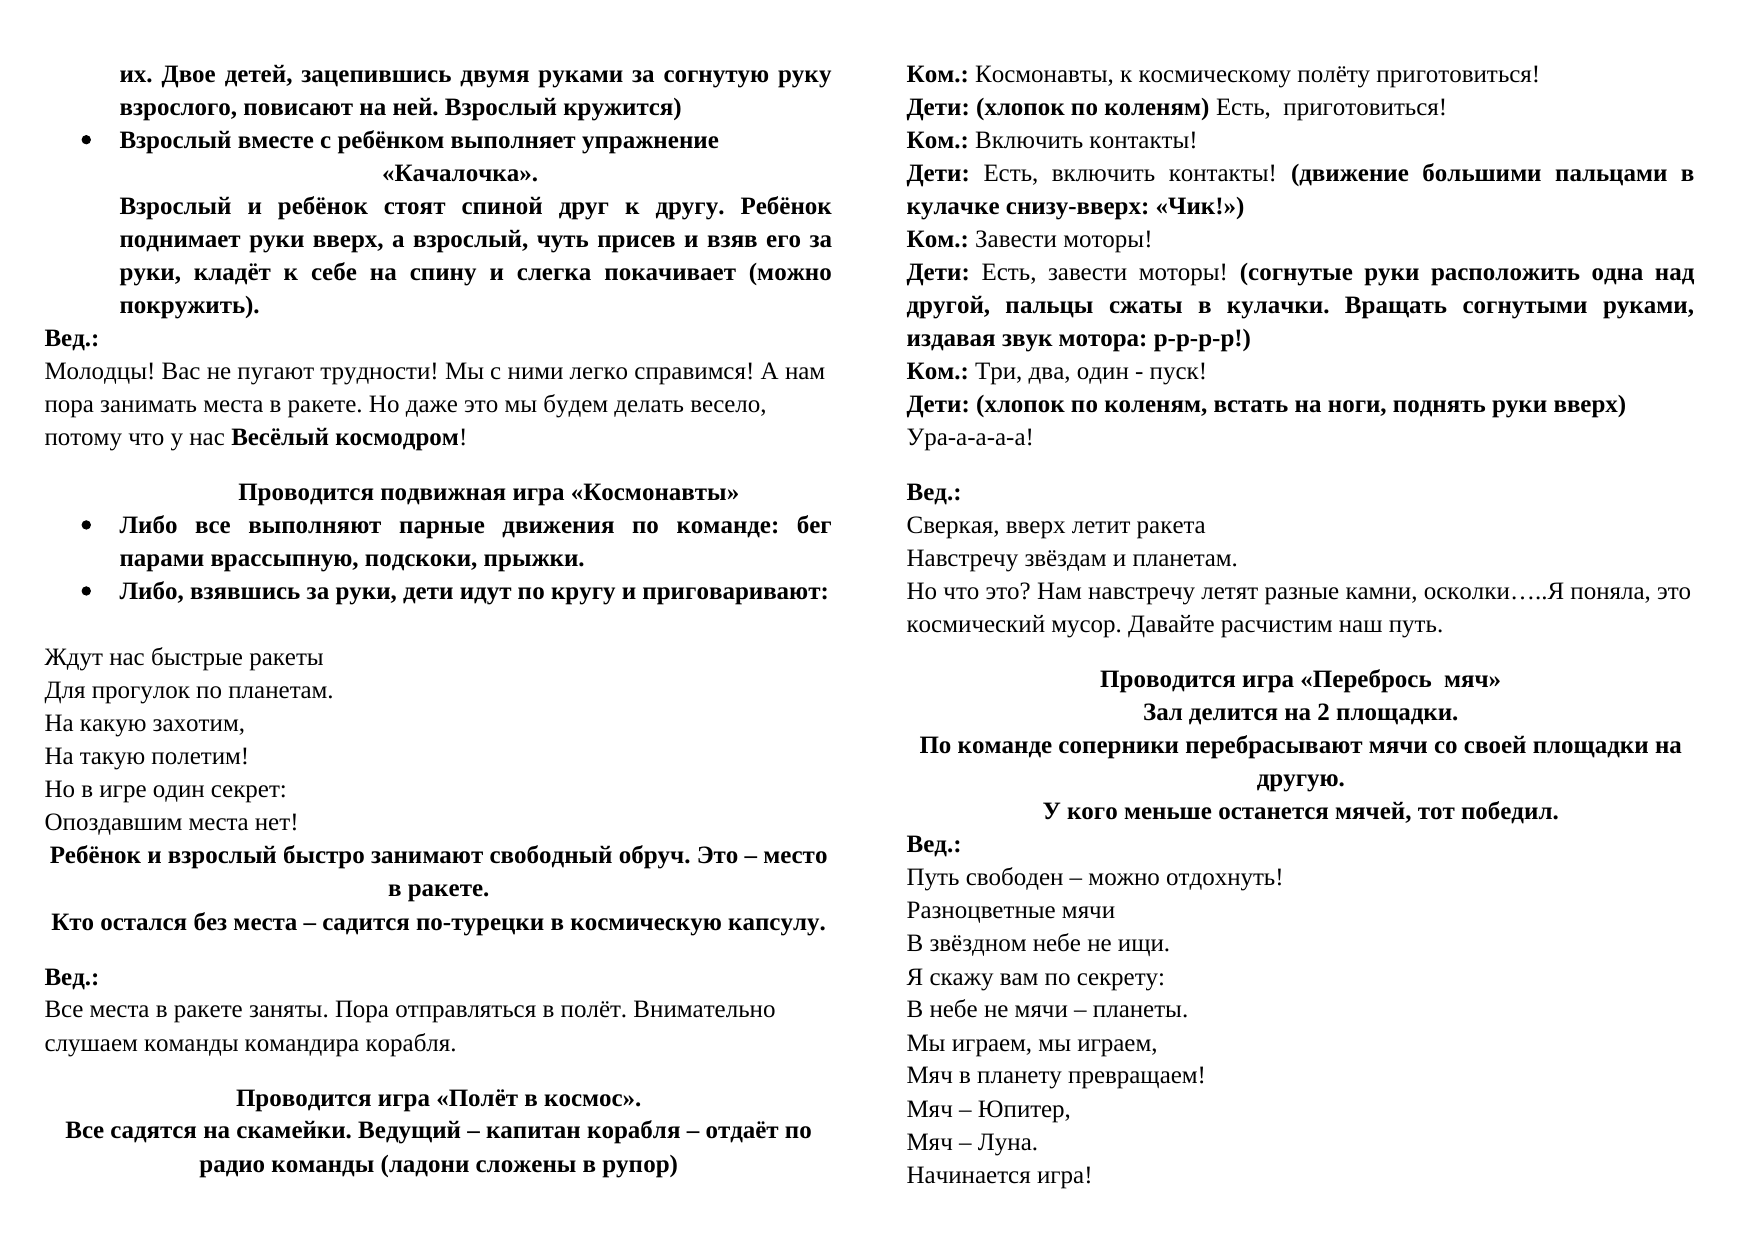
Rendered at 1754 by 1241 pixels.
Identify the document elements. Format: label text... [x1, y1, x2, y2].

text Опоздавшим места нет! [44, 807, 833, 836]
list Взрослый вместе с ребёнком выполняет упражнение [82, 125, 833, 154]
text Ребёнок и взрослый быстро занимают свободный обруч. Это – место в ракете. [44, 841, 833, 902]
text Но в игре один секрет: [44, 774, 833, 803]
text Вед.: [906, 829, 1695, 858]
text Вед.: [44, 962, 833, 990]
text Вед.: [906, 477, 1695, 506]
text Дети: Есть, завести моторы! (согнутые руки расположить одна над другой, пальцы сжаты в кулачки. Вращать согнутыми руками, издавая звук мотора: р-р-р-р!) [906, 257, 1695, 352]
text Проводится игра «Полёт в космос». [44, 1083, 833, 1111]
text Кто остался без места – садится по-турецки в космическую капсулу. [44, 907, 833, 935]
text Разноцветные мячи [906, 896, 1695, 924]
list Либо, взявшись за руки, дети идут по кругу и приговаривают: [82, 576, 833, 605]
text В небе не мячи – планеты. [906, 994, 1695, 1023]
text Начинается игра! [906, 1160, 1695, 1188]
text На такую полетим! [44, 741, 833, 770]
text Мы играем, мы играем, [906, 1028, 1695, 1056]
text Зал делится на 2 площадки. [906, 697, 1695, 726]
list Взрослый и ребёнок стоят спиной друг к другу. Ребёнок поднимает руки вверх, а взрослый, чуть присев и взяв его за руки, кладёт к себе на спину и слегка покачивает (можно покружить). [119, 191, 833, 319]
text Вед.: [44, 323, 833, 352]
text Все садятся на скамейки. Ведущий – капитан корабля – отдаёт по радио команды (ладони сложены в рупор) [44, 1116, 833, 1177]
text Навстречу звёздам и планетам. [906, 543, 1695, 572]
text На какую захотим, [44, 708, 833, 737]
text Ком.: Космонавты, к космическому полёту приготовиться! [906, 59, 1695, 88]
text Но что это? Нам навстречу летят разные камни, осколки…..Я поняла, это космический мусор. Давайте расчистим наш путь. [906, 576, 1695, 638]
text Ура-а-а-а-а! [906, 422, 1695, 451]
text Молодцы! Вас не пугают трудности! Мы с ними легко справимся! А нам пора занимать места в ракете. Но даже это мы будем делать весело, потому что у нас Весёлый космодром! [44, 356, 833, 451]
text Сверкая, вверх летит ракета [906, 510, 1695, 539]
text Мяч – Юпитер, [906, 1094, 1695, 1122]
text Ком.: Завести моторы! [906, 224, 1695, 253]
text У кого меньше останется мячей, тот победил. [906, 796, 1695, 825]
text Путь свободен – можно отдохнуть! [906, 862, 1695, 891]
text Я скажу вам по секрету: [906, 962, 1695, 990]
list Либо все выполняют парные движения по команде: бег парами врассыпную, подскоки, прыжки. [82, 510, 833, 572]
text Все места в ракете заняты. Пора отправляться в полёт. Внимательно слушаем команды командира корабля. [44, 994, 833, 1056]
text Дети: Есть, включить контакты! (движение большими пальцами в кулачке снизу-вверх: «Чик!») [906, 158, 1695, 220]
text Для прогулок по планетам. [44, 675, 833, 704]
text Дети: (хлопок по коленям) Есть, приготовиться! [906, 92, 1695, 121]
text В звёздном небе не ищи. [906, 928, 1695, 957]
text По команде соперники перебрасывают мячи со своей площадки на другую. [906, 730, 1695, 792]
text Ком.: Три, два, один - пуск! [906, 356, 1695, 385]
text Ком.: Включить контакты! [906, 125, 1695, 154]
text Дети: (хлопок по коленям, встать на ноги, поднять руки вверх) [906, 389, 1695, 418]
text Мяч – Луна. [906, 1127, 1695, 1155]
text Мяч в планету превращаем! [906, 1061, 1695, 1089]
text Проводится игра «Перебрось мяч» [906, 664, 1695, 693]
list «Качалочка». [119, 158, 833, 187]
text Ждут нас быстрые ракеты [44, 642, 833, 671]
list Проводится подвижная игра «Космонавты» [119, 477, 833, 506]
